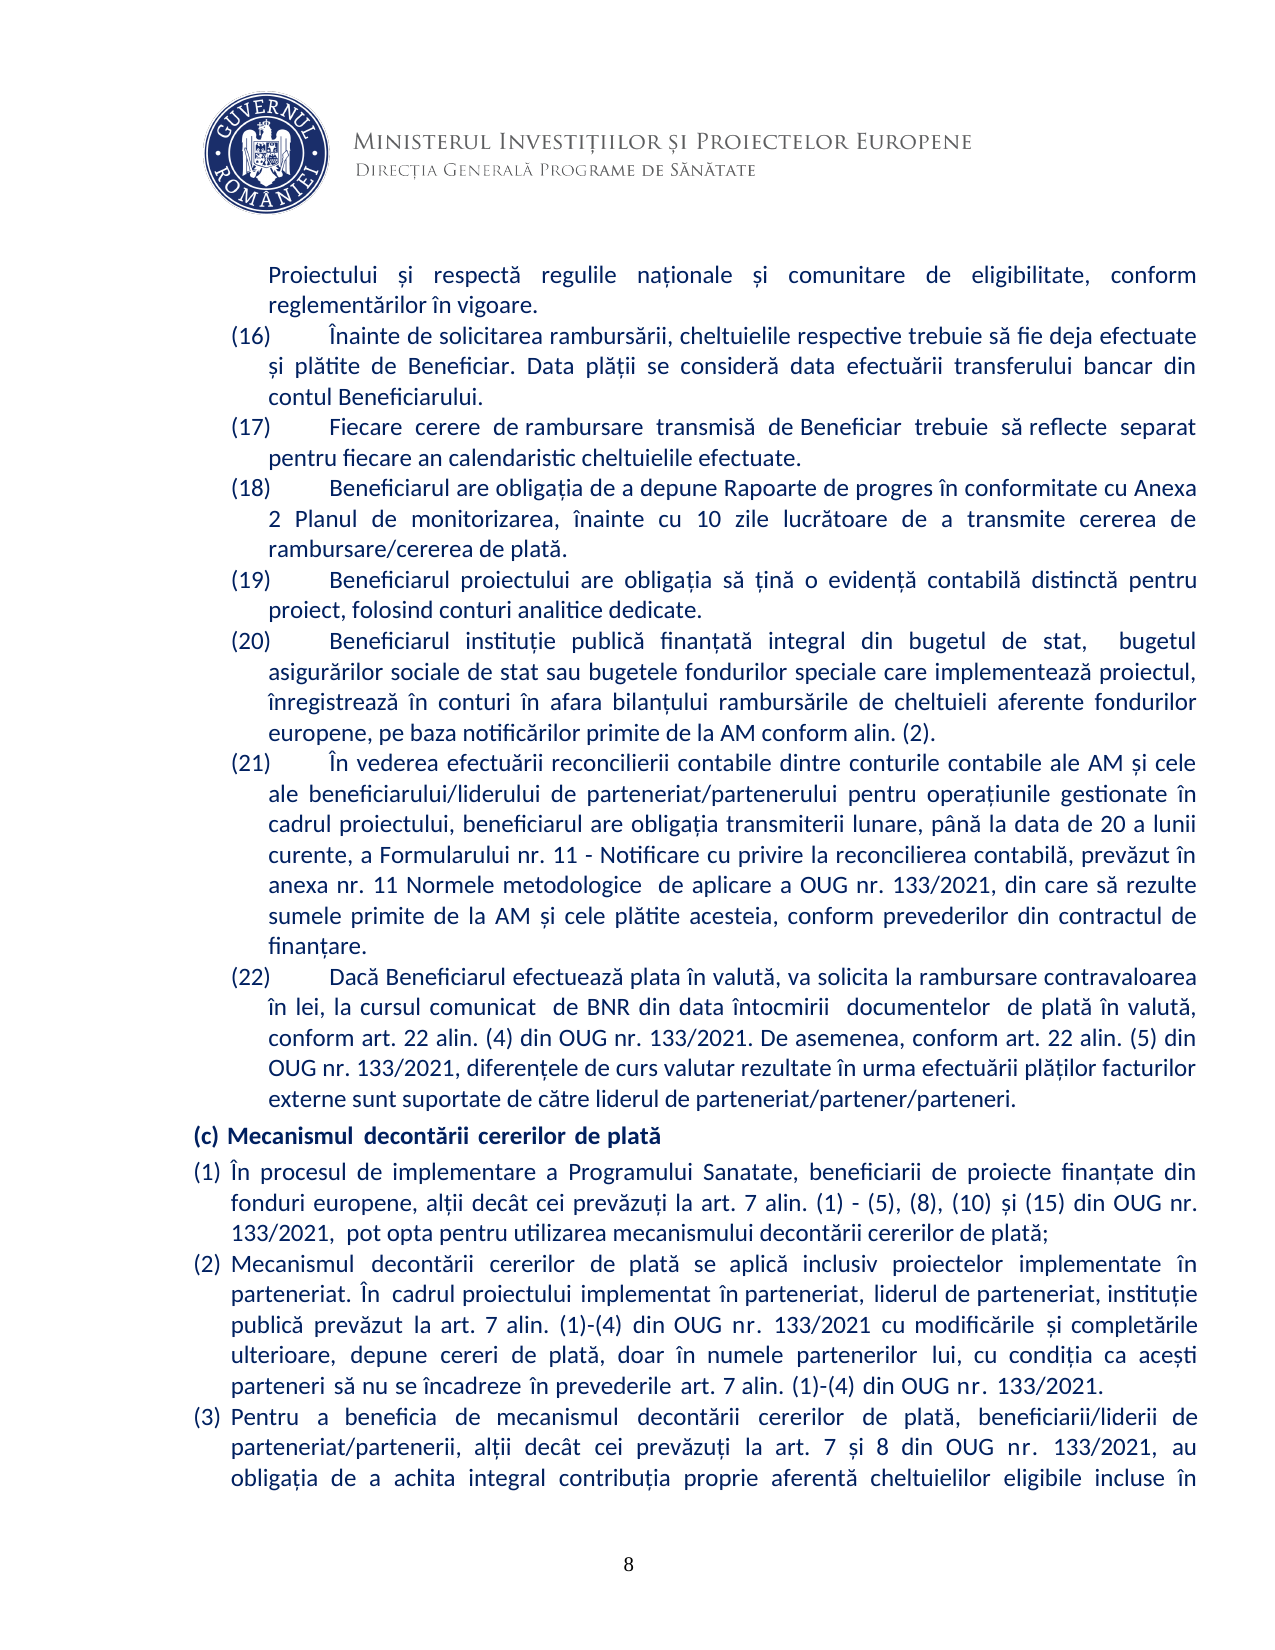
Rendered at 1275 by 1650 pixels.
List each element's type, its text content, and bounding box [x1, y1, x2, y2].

list În vederea efectuării reconcilierii contabile dintre conturile contabile ale AM şi cele ale beneficiarului/liderului de parteneriat/partenerului pentru operaţiunile gestionate în cadrul proiectului, beneficiarul are obligaţia transmiterii lunare, până la data de 20 a lunii curente, a Formularului nr. 11 - Notificare cu privire la reconcilierea contabilă, prevăzut în anexa nr. 11 Normele metodologice de aplicare a OUG nr. 133/2021, din care să rezulte sumele primite de la AM şi cele plătite acesteia, conform prevederilor din contractul de finanţare. [231, 747, 1198, 961]
picture [179, 70, 994, 235]
list Beneficiarul instituţie publică finanţată integral din bugetul de stat, bugetul asigurărilor sociale de stat sau bugetele fondurilor speciale care implementează proiectul, înregistrează în conturi în afara bilanţului rambursările de cheltuieli aferente fondurilor europene, pe baza notificărilor primite de la AM conform alin. (2). [231, 625, 1198, 747]
list Fiecare cerere de rambursare transmisă de Beneficiar trebuie să reflecte separat pentru fiecare an calendaristic cheltuielile efectuate. [231, 412, 1198, 473]
list Beneficiarul are obligația de a depune Rapoarte de progres în conformitate cu Anexa 2 Planul de monitorizarea, înainte cu 10 zile lucrătoare de a transmite cererea de rambursare/cererea de plată. [231, 473, 1198, 564]
text (c) Mecanismul decontării cererilor de plată [193, 1120, 1198, 1150]
list În procesul de implementare a Programului Sanatate, beneficiarii de proiecte finanţate din fonduri europene, alţii decât cei prevăzuţi la art. 7 alin. (1) - (5), (8), (10) și (15) din OUG nr. 133/2021, pot opta pentru utilizarea mecanismului decontării cererilor de plată; [193, 1157, 1198, 1248]
list Beneficiarul proiectului are obligația să ţină o evidenţă contabilă distinctă pentru proiect, folosind conturi analitice dedicate. [231, 564, 1198, 625]
list Dacă Beneficiarul efectuează plata în valută, va solicita la rambursare contravaloarea în lei, la cursul comunicat de BNR din data întocmirii documentelor de plată în valută, conform art. 22 alin. (4) din OUG nr. 133/2021. De asemenea, conform art. 22 alin. (5) din OUG nr. 133/2021, diferenţele de curs valutar rezultate în urma efectuării plăţilor facturilor externe sunt suportate de către liderul de parteneriat/partener/parteneri. [231, 961, 1198, 1113]
list Mecanismul decontării cererilor de plată se aplică inclusiv proiectelor implementate în parteneriat. În cadrul proiectului implementat în parteneriat, liderul de parteneriat, instituţie publică prevăzut la art. 7 alin. (1)-(4) din OUG nr. 133/2021 cu modificările și completările ulterioare, depune cereri de plată, doar în numele partenerilor lui, cu condiţia ca aceşti parteneri să nu se încadreze în prevederile art. 7 alin. (1)-(4) din OUG nr. 133/2021. [193, 1248, 1198, 1401]
list Înainte de solicitarea rambursării, cheltuielile respective trebuie să fie deja efectuate şi plătite de Beneficiar. Data plăţii se consideră data efectuării transferului bancar din contul Beneficiarului. [231, 320, 1198, 412]
